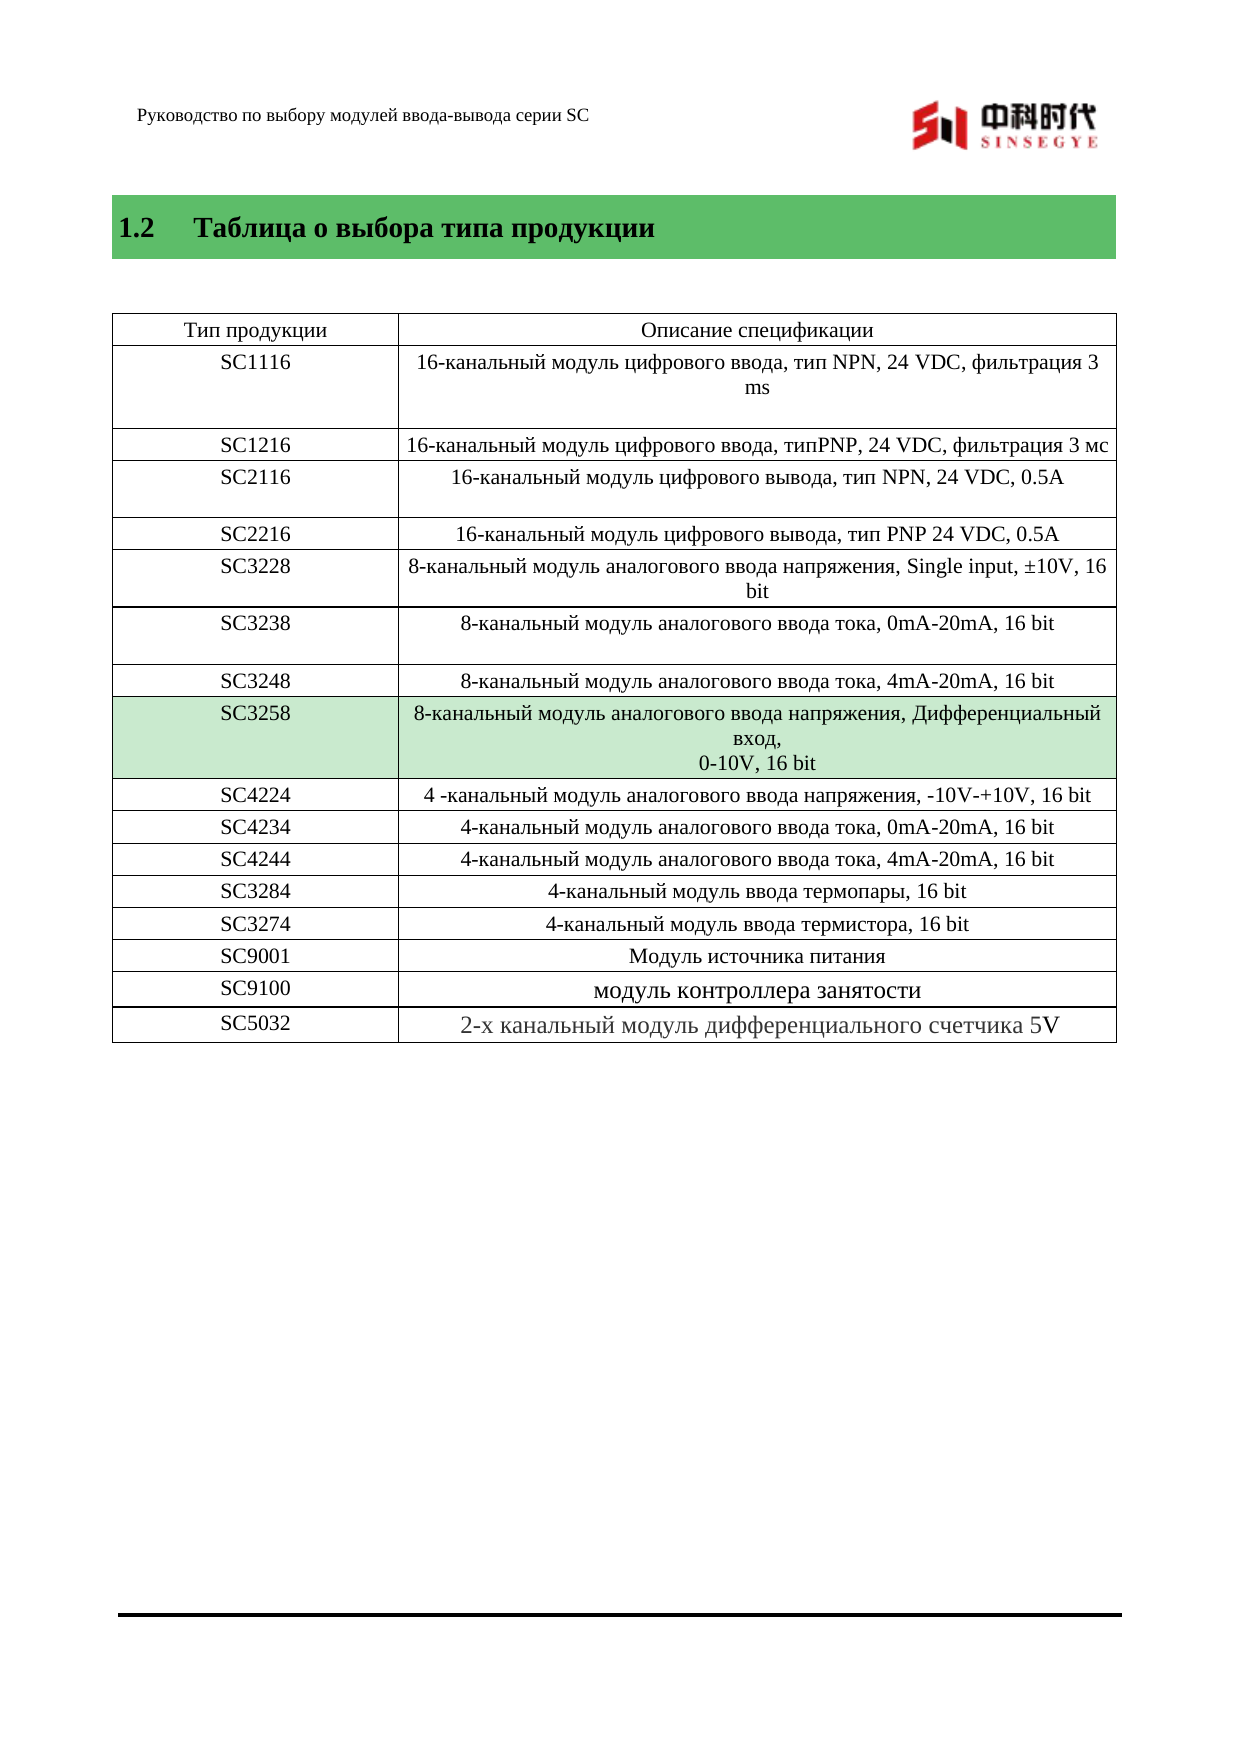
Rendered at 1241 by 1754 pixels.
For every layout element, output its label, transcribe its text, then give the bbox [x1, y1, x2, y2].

table_cell SC4234 [113, 811, 398, 842]
table_cell 8-канальный модуль аналогового ввода тока, 4mA-20mA, 16 bit [399, 665, 1116, 696]
table_cell SC3258 [113, 697, 398, 778]
table_cell SC3238 [113, 608, 398, 664]
table_cell SC9001 [113, 940, 398, 971]
table_cell SC2116 [113, 461, 398, 517]
table_cell 2-х канальный модуль дифференциального счетчика 5V [399, 1008, 1116, 1042]
table_cell SC2216 [113, 518, 398, 549]
table_cell SC3274 [113, 908, 398, 939]
table_header 1.2 Таблица о выбора типа продукции [112, 195, 1116, 259]
table_cell SC3284 [113, 876, 398, 907]
table_cell 16-канальный модуль цифрового вывода, тип NPN, 24 VDC, 0.5A [399, 461, 1116, 517]
table_cell SC1216 [113, 429, 398, 460]
table_cell 8-канальный модуль аналогового ввода напряжения, Дифференциальный вход, 0-10V, 16 bit [399, 697, 1116, 778]
table_cell 16-канальный модуль цифрового ввода, типPNP, 24 VDC, фильтрация 3 мс [399, 429, 1116, 460]
table_cell SC9100 [113, 972, 398, 1006]
table_cell 4-канальный модуль аналогового ввода тока, 0mA-20mA, 16 bit [399, 811, 1116, 842]
table_cell модуль контроллера занятости [399, 972, 1116, 1006]
table_header Тип продукции [113, 314, 398, 345]
table_cell 4-канальный модуль ввода термистора, 16 bit [399, 908, 1116, 939]
table_cell 4 -канальный модуль аналогового ввода напряжения, -10V-+10V, 16 bit [399, 779, 1116, 810]
table_cell SC3248 [113, 665, 398, 696]
table_cell 8-канальный модуль аналогового ввода тока, 0mA-20mA, 16 bit [399, 608, 1116, 664]
table_cell SC5032 [113, 1008, 398, 1042]
table_cell 4-канальный модуль аналогового ввода тока, 4mA-20mA, 16 bit [399, 844, 1116, 874]
table_cell 16-канальный модуль цифрового ввода, тип NPN, 24 VDC, фильтрация 3 ms [399, 346, 1116, 428]
table_cell SC4224 [113, 779, 398, 810]
table_cell Модуль источника питания [399, 940, 1116, 971]
table_header Описание спецификации [399, 314, 1116, 345]
table_cell SC1116 [113, 346, 398, 428]
table_cell 8-канальный модуль аналогового ввода напряжения, Single input, ±10V, 16 bit [399, 550, 1116, 606]
table_cell SC3228 [113, 550, 398, 606]
table_cell SC4244 [113, 844, 398, 874]
table_cell 16-канальный модуль цифрового вывода, тип PNP 24 VDC, 0.5A [399, 518, 1116, 549]
table_cell 4-канальный модуль ввода термопары, 16 bit [399, 876, 1116, 907]
